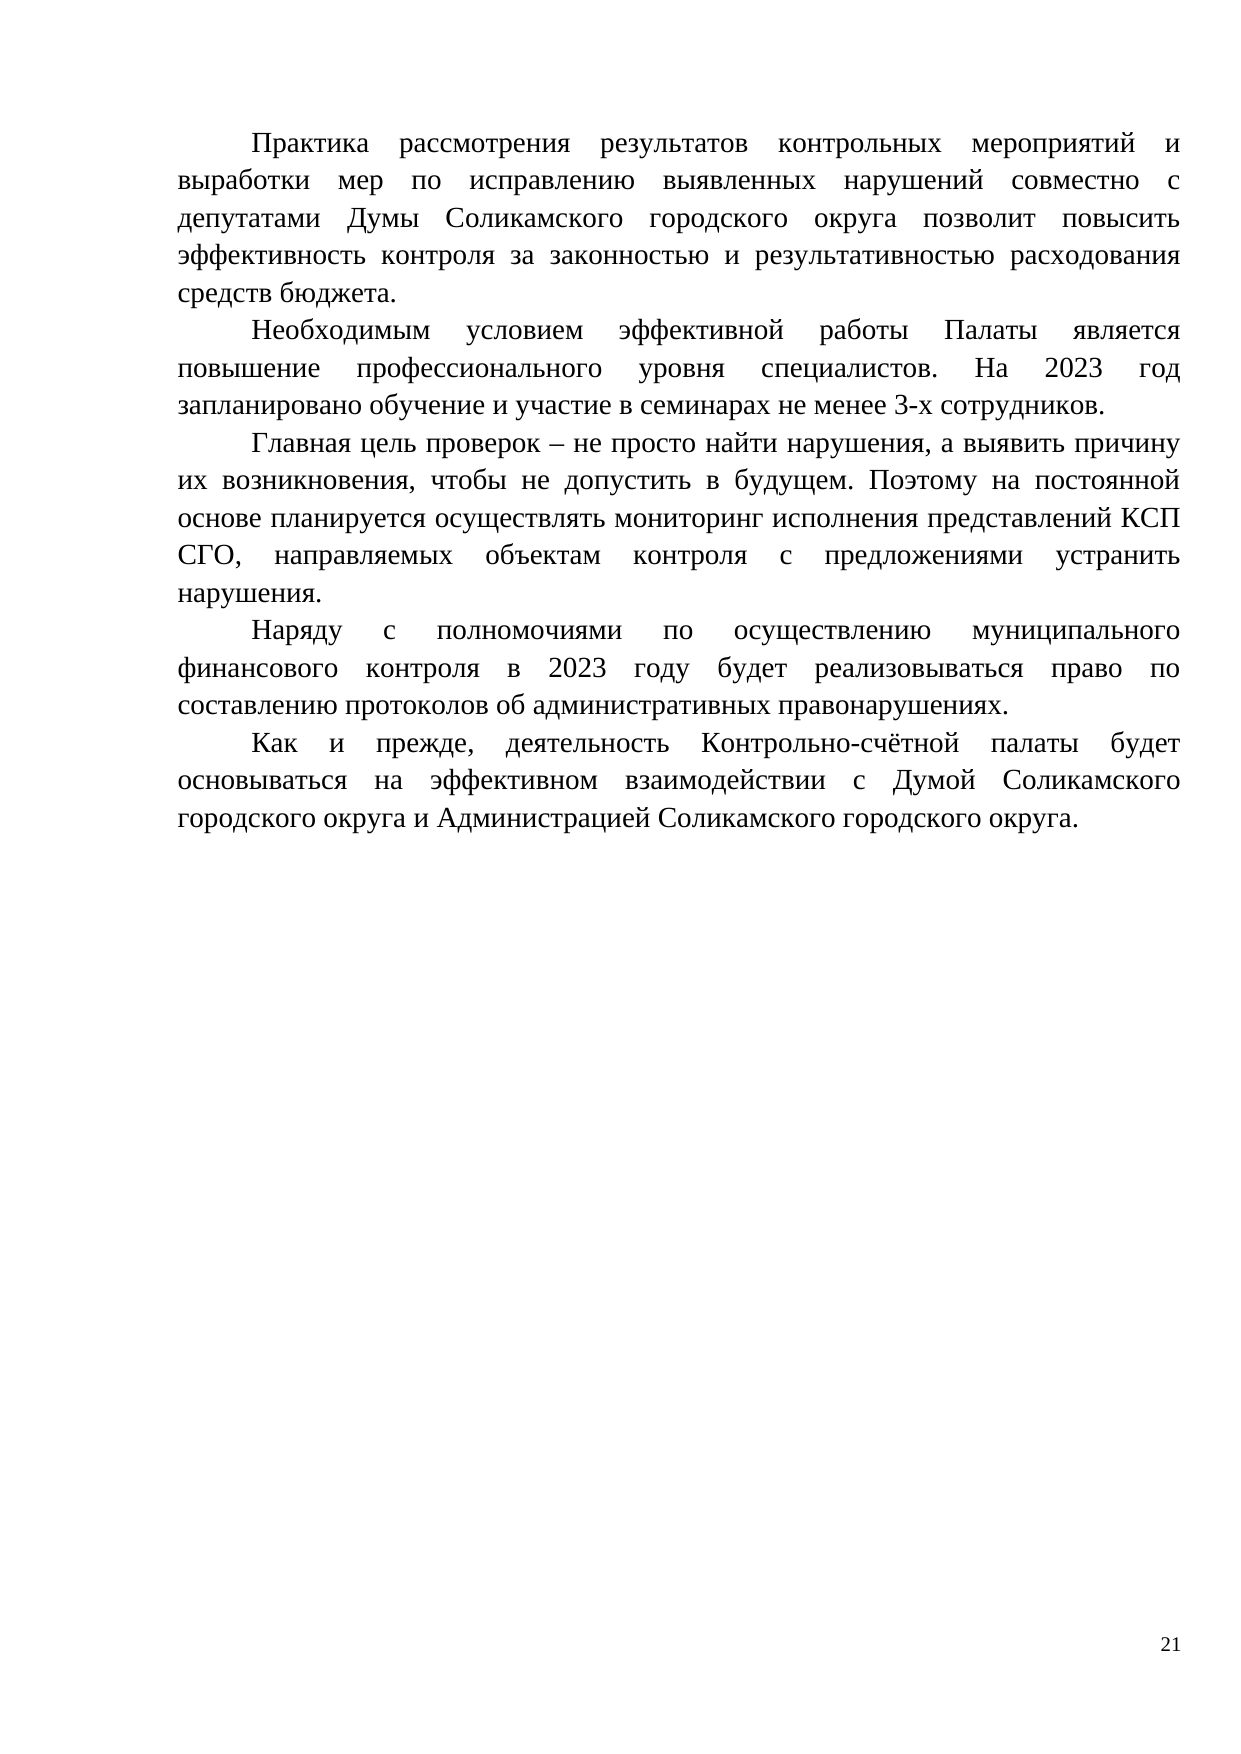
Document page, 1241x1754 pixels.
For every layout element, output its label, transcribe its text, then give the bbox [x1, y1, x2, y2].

text Практика рассмотрения результатов контрольных мероприятий и выработки мер по исправлению выявленных нарушений совместно с депутатами Думы Соликамского городского округа позволит повысить эффективность контроля за законностью и результативностью расходования средств бюджета. [177, 122, 1181, 309]
text Главная цель проверок – не просто найти нарушения, а выявить причину их возникновения, чтобы не допустить в будущем. Поэтому на постоянной основе планируется осуществлять мониторинг исполнения представлений КСП СГО, направляемых объектам контроля с предложениями устранить нарушения. [177, 422, 1181, 609]
text Необходимым условием эффективной работы Палаты является повышение профессионального уровня специалистов. На 2023 год запланировано обучение и участие в семинарах не менее 3-х сотрудников. [177, 309, 1181, 422]
text Как и прежде, деятельность Контрольно-счётной палаты будет основываться на эффективном взаимодействии с Думой Соликамского городского округа и Администрацией Соликамского городского округа. [177, 722, 1181, 834]
text Наряду с полномочиями по осуществлению муниципального финансового контроля в 2023 году будет реализовываться право по составлению протоколов об административных правонарушениях. [177, 609, 1181, 722]
